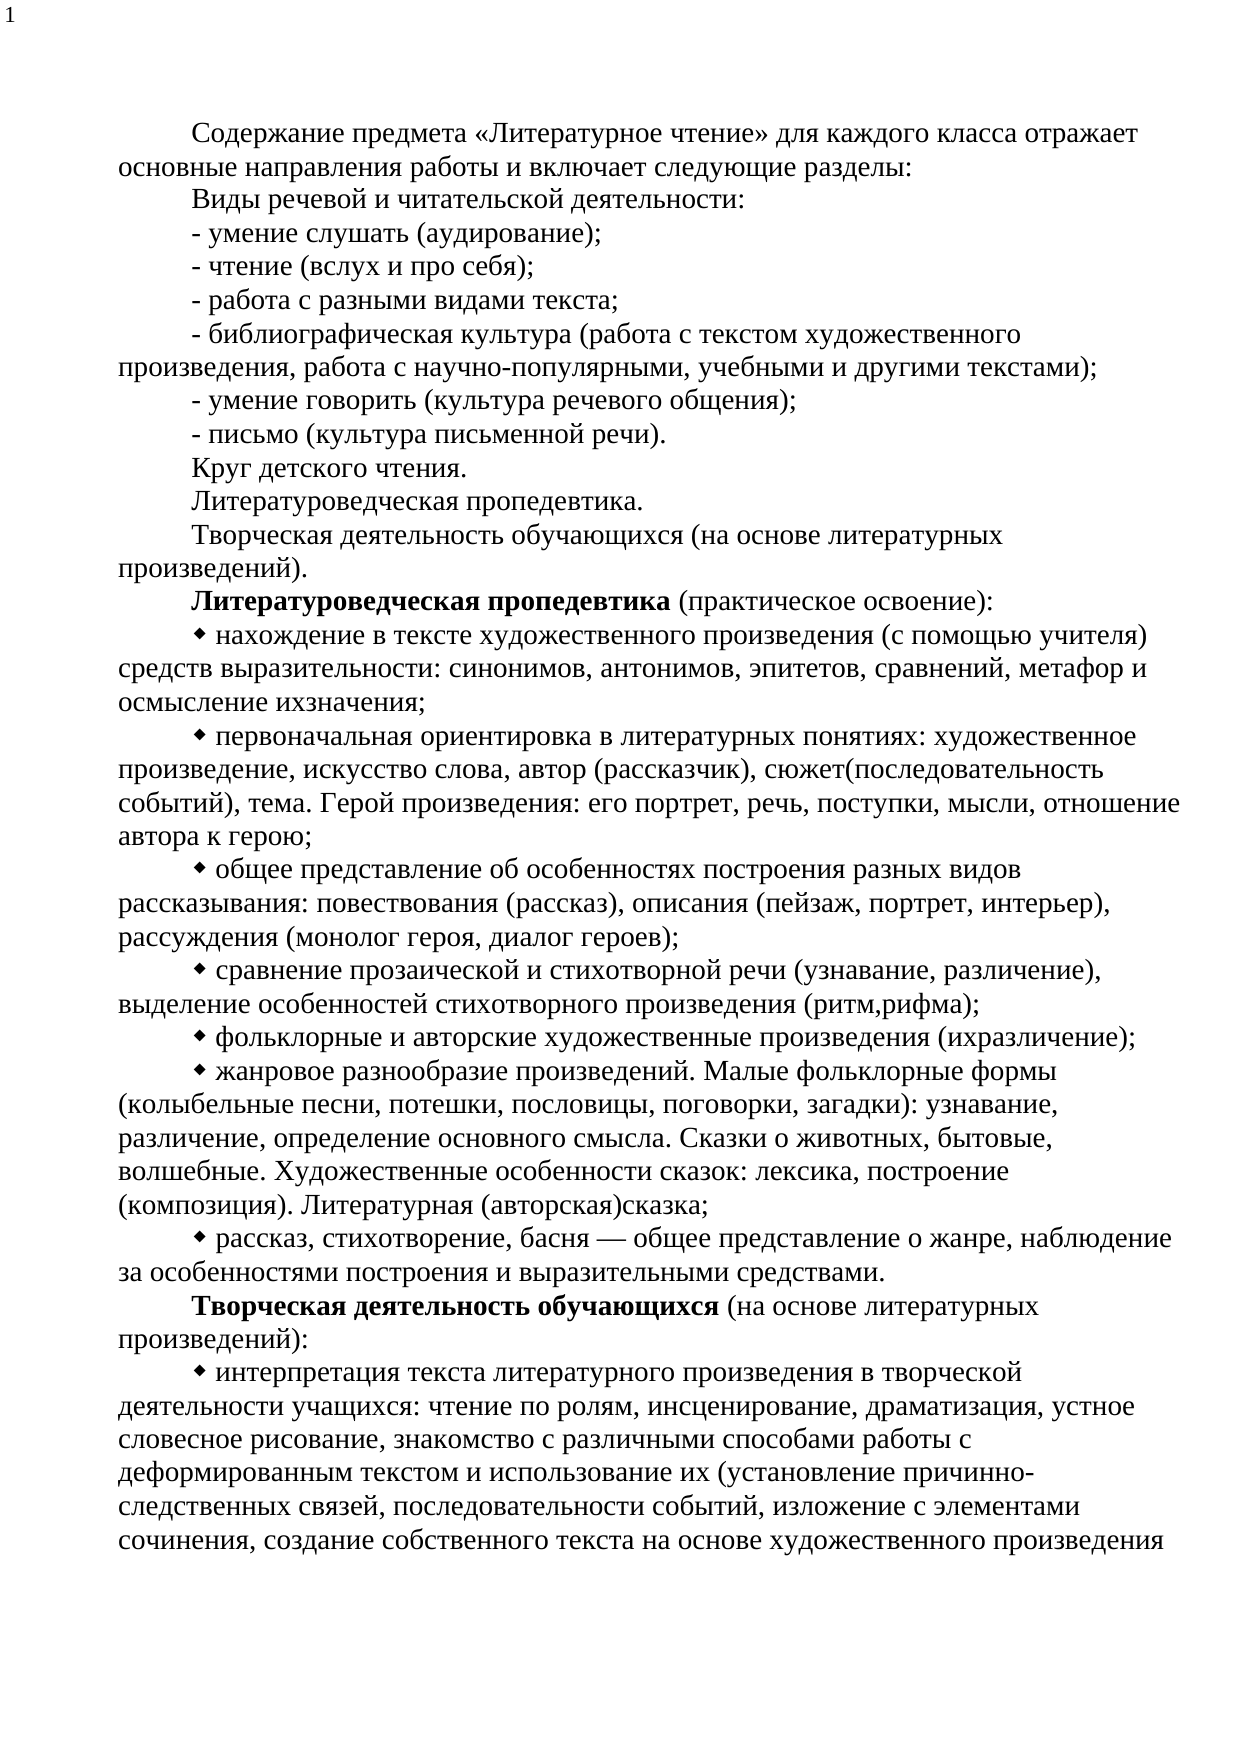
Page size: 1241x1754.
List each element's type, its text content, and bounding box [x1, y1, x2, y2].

list рассказ, стихотворение, басня — общее представление о жанре, наблюдение за особенностями построения и выразительными средствами. [118, 1220, 1172, 1288]
text Литературоведческая пропедевтика. [191, 483, 1209, 517]
list работа с разными видами текста; [191, 282, 1209, 316]
text рассказывания: повествования (рассказ), описания (пейзаж, портрет, интерьер), рассуждения (монолог героя, диалог героев); [118, 885, 1111, 952]
text Творческая деятельность обучающихся (на основе литературных произведений): [118, 1288, 1041, 1355]
text деформированным текстом и использование их (установление причинно- [118, 1455, 1209, 1488]
list умение говорить (культура речевого общения); [191, 383, 1209, 416]
text Виды речевой и читательской деятельности: [191, 182, 1209, 215]
list интерпретация текста литературного произведения в творческой [191, 1355, 1209, 1388]
text Творческая деятельность обучающихся (на основе литературных произведений). [118, 517, 1111, 584]
text сочинения, создание собственного текста на основе художественного произведения [118, 1522, 1209, 1555]
list фольклорные и авторские художественные произведения (ихразличение); [191, 1019, 1209, 1053]
text событий), тема. Герой произведения: его портрет, речь, поступки, мысли, отношение автора к герою; [118, 785, 1181, 852]
list письмо (культура письменной речи). Круг детского чтения. [191, 416, 667, 483]
list первоначальная ориентировка в литературных понятиях: художественное произведение, искусство слова, автор (рассказчик), сюжет(последовательность [118, 718, 1137, 785]
list жанровое разнообразие произведений. Малые фольклорные формы (колыбельные песни, потешки, пословицы, поговорки, загадки): узнавание, различение, определение основного смысла. Сказки о животных, бытовые, волшебные. Художественные особенности сказок: лексика, построение (композиция). Литературная (авторская)сказка; [118, 1053, 1059, 1220]
list нахождение в тексте художественного произведения (с помощью учителя) средств выразительности: синонимов, антонимов, эпитетов, сравнений, метафор и осмысление ихзначения; [118, 617, 1148, 718]
list умение слушать (аудирование); [191, 215, 1209, 249]
list библиографическая культура (работа с текстом художественного произведения, работа с научно-популярными, учебными и другими текстами); [118, 316, 1098, 383]
list чтение (вслух и про себя); [191, 249, 1209, 282]
text Литературоведческая пропедевтика (практическое освоение): [191, 584, 1209, 617]
list общее представление об особенностях построения разных видов [191, 852, 1209, 885]
list сравнение прозаической и стихотворной речи (узнавание, различение), выделение особенностей стихотворного произведения (ритм,рифма); [118, 952, 1102, 1019]
text Содержание предмета «Литературное чтение» для каждого класса отражает основные направления работы и включает следующие разделы: [118, 115, 1140, 182]
text деятельности учащихся: чтение по ролям, инсценирование, драматизация, устное словесное рисование, знакомство с различными способами работы с [118, 1388, 1137, 1455]
text следственных связей, последовательности событий, изложение с элементами [118, 1488, 1209, 1522]
